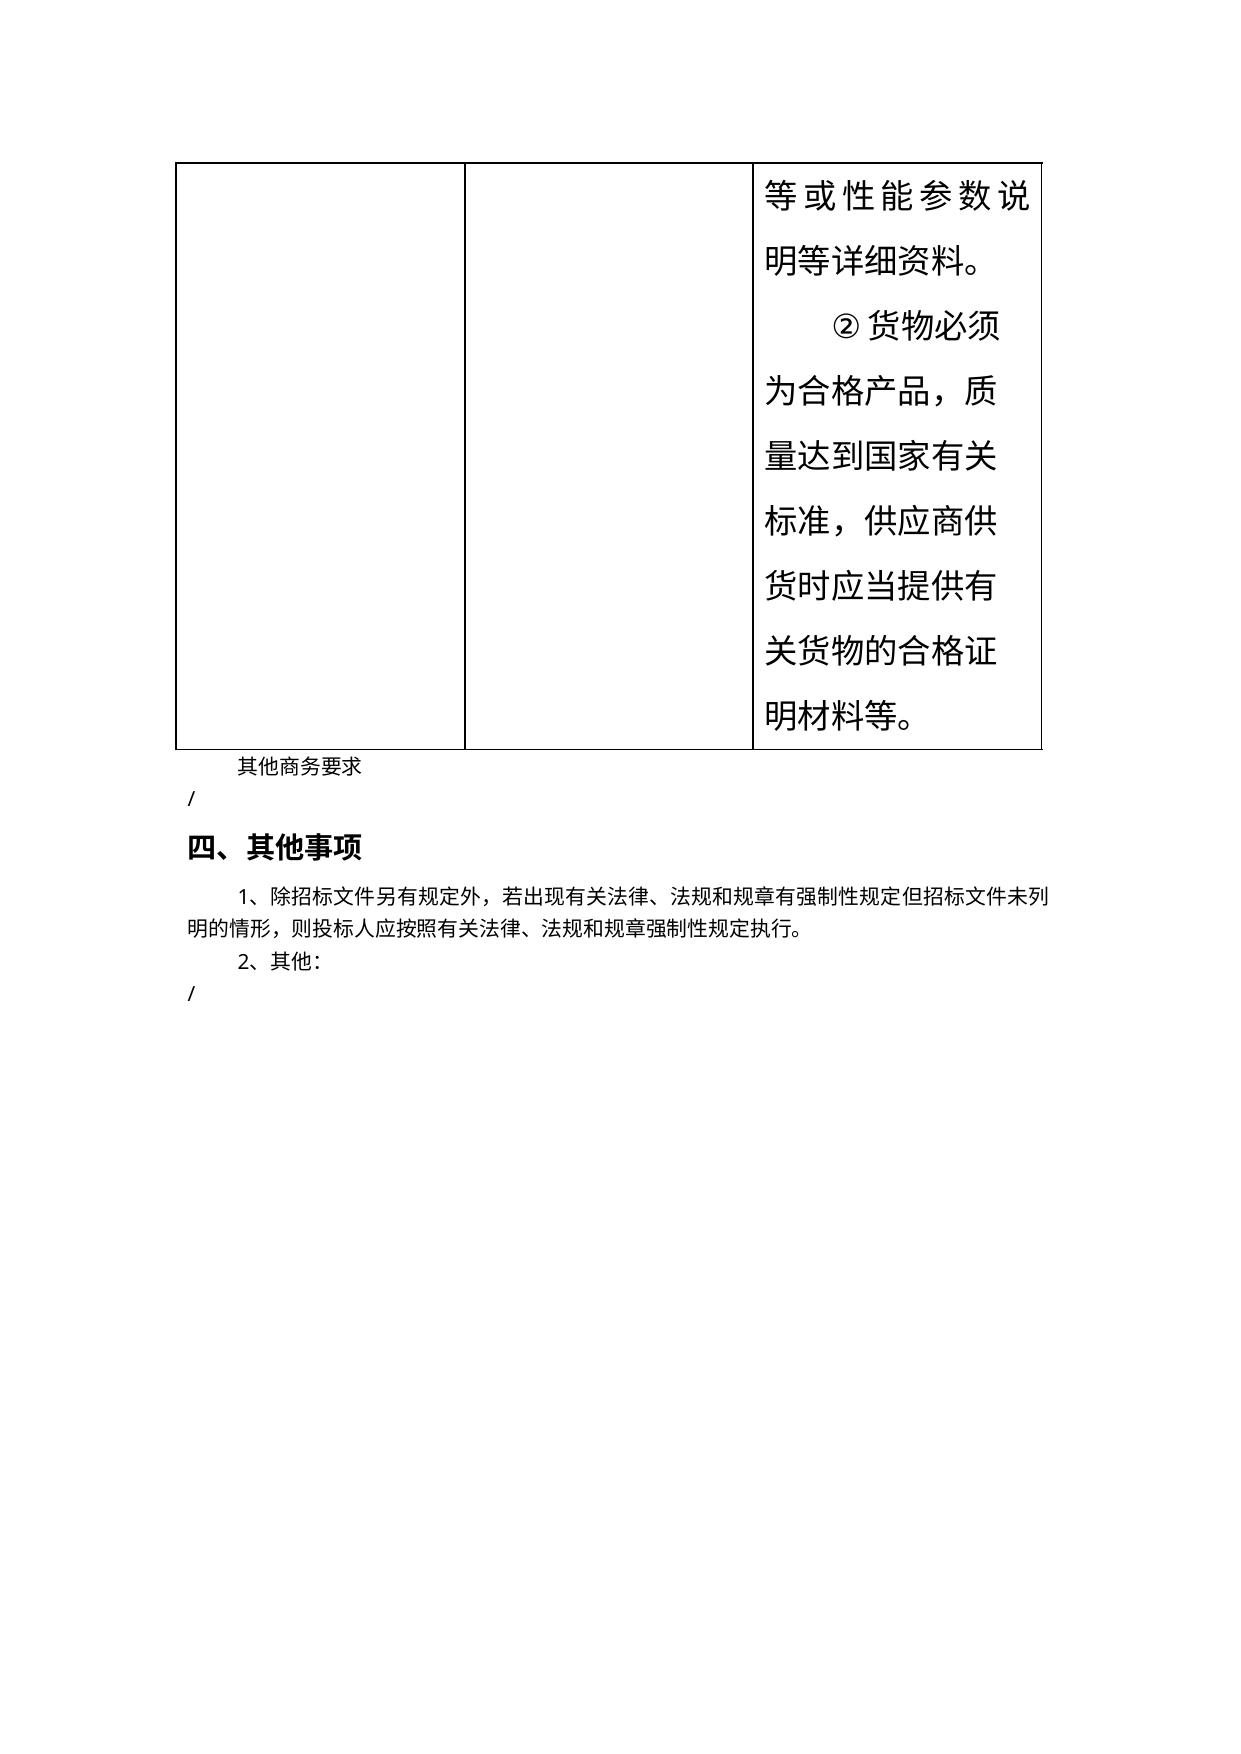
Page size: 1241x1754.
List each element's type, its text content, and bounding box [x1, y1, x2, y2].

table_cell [754, 164, 1041, 748]
text 1、除招标文件另有规定外，若出现有关法律、法规和规章有强制性规定但招标文件未列明的情形，则投标人应按照有关法律、法规和规章强制性规定执行。 [187, 880, 1053, 945]
table_cell 1 [466, 164, 752, 748]
text / [187, 783, 1053, 815]
text 四、其他事项 [187, 815, 1053, 880]
text 2、其他： [187, 945, 1053, 978]
table_cell [177, 164, 464, 748]
text 其他商务要求 [187, 750, 1053, 783]
text / [187, 978, 1053, 1010]
